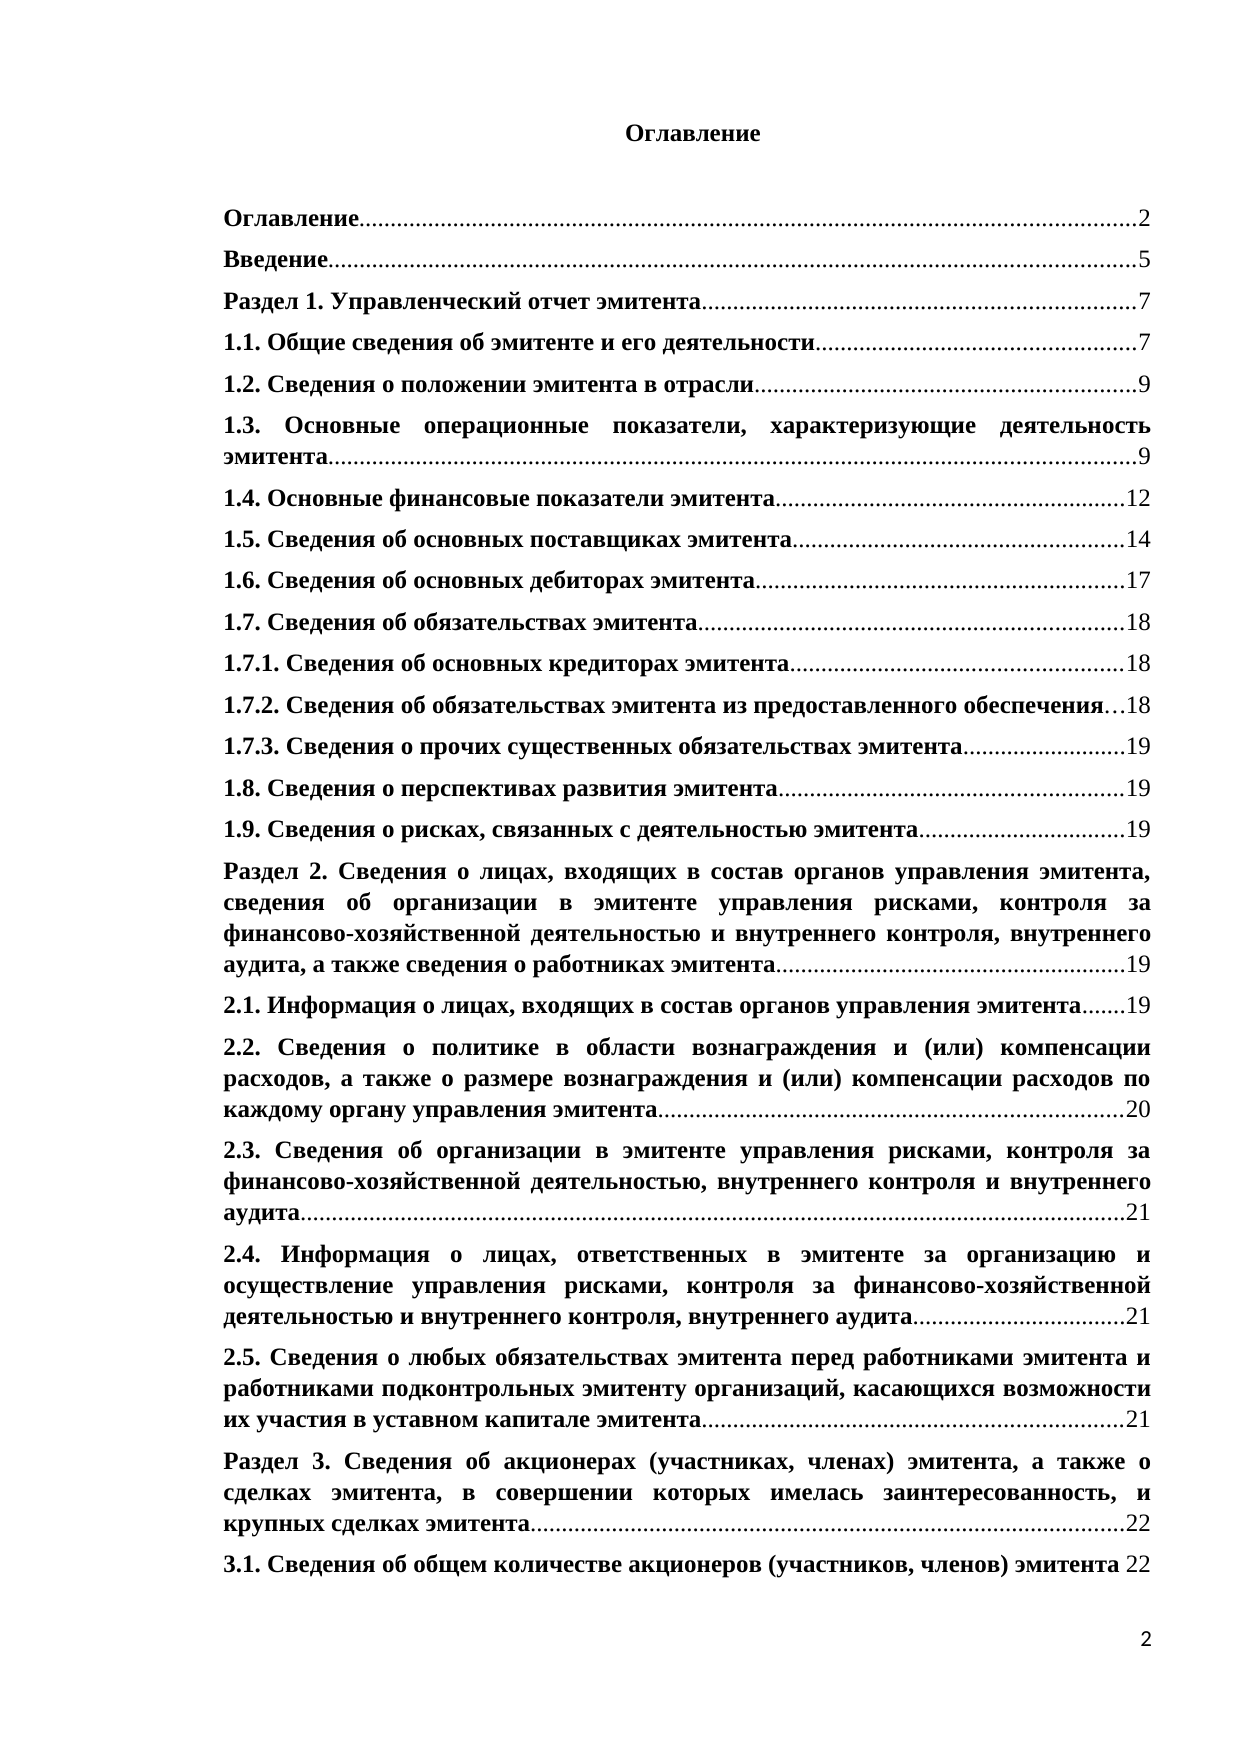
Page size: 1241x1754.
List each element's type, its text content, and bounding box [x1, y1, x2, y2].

text Оглавление [177, 118, 1152, 147]
